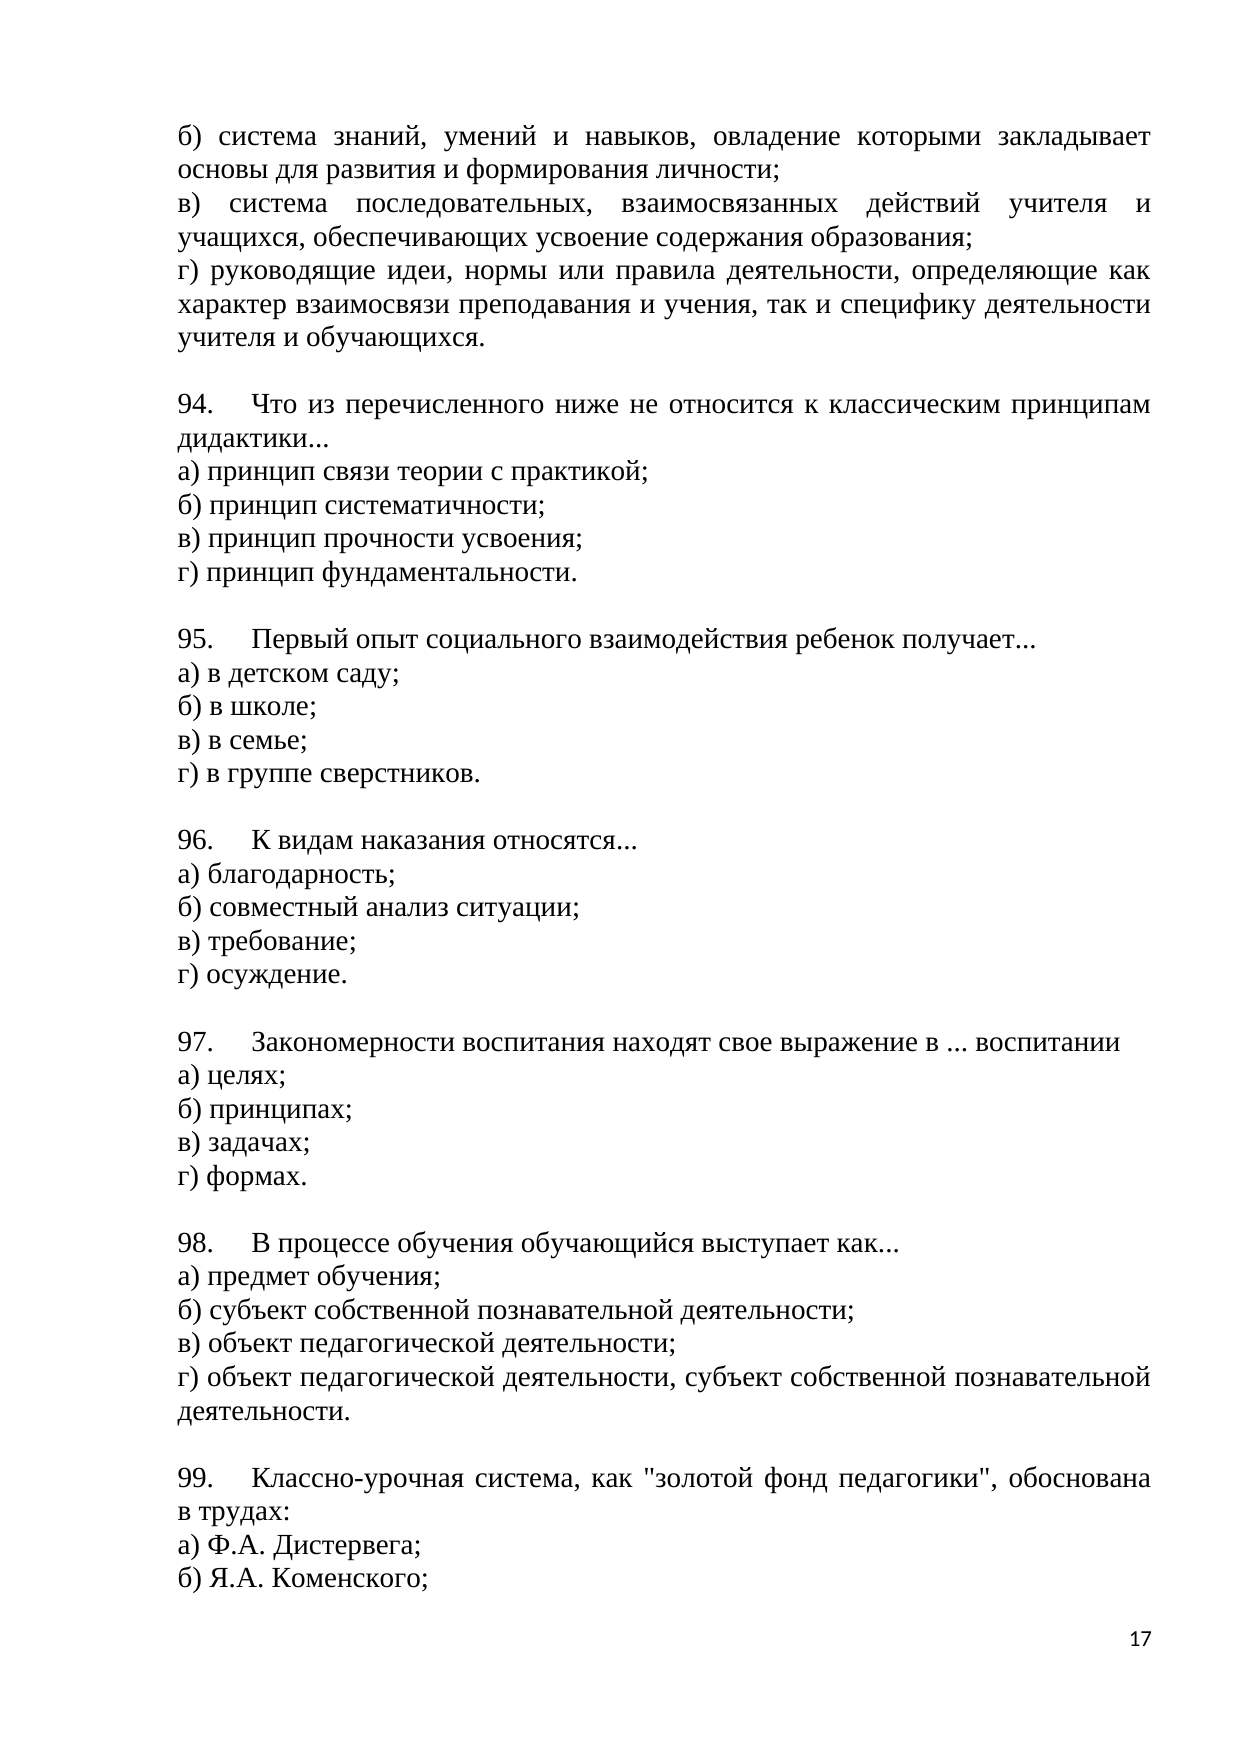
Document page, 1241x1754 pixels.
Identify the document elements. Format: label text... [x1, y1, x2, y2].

list в) принцип прочности усвоения; [177, 521, 1152, 554]
list г) в группе сверстников. [177, 755, 1152, 789]
list г) принцип фундаментальности. [177, 554, 1152, 588]
list б) принципах; [177, 1091, 1152, 1124]
list К видам наказания относятся... [177, 822, 1152, 856]
list а) Ф.А. Дистервега; [177, 1527, 1152, 1560]
list Первый опыт социального взаимодействия ребенок получает... [177, 621, 1152, 655]
list в) требование; [177, 923, 1152, 957]
list в) объект педагогической деятельности; [177, 1326, 1152, 1359]
list г) осуждение. [177, 957, 1152, 990]
list г) формах. [177, 1158, 1152, 1191]
list а) целях; [177, 1057, 1152, 1091]
list в) система последовательных, взаимосвязанных действий учителя и учащихся, обеспечивающих усвоение содержания образования; [177, 185, 1152, 252]
list а) принцип связи теории с практикой; [177, 453, 1152, 487]
list б) принцип систематичности; [177, 487, 1152, 521]
list б) в школе; [177, 688, 1152, 722]
list а) предмет обучения; [177, 1258, 1152, 1292]
list б) система знаний, умений и навыков, овладение которыми закладывает основы для развития и формирования личности; [177, 118, 1152, 185]
list В процессе обучения обучающийся выступает как... [177, 1225, 1152, 1258]
list Классно-урочная система, как "золотой фонд педагогики", обоснована в трудах: [177, 1460, 1152, 1527]
list Что из перечисленного ниже не относится к классическим принципам дидактики... [177, 386, 1152, 453]
list Закономерности воспитания находят свое выражение в ... воспитании [177, 1024, 1152, 1057]
list г) руководящие идеи, нормы или правила деятельности, определяющие как характер взаимосвязи преподавания и учения, так и специфику деятельности учителя и обучающихся. [177, 252, 1152, 353]
list г) объект педагогической деятельности, субъект собственной познавательной деятельности. [177, 1359, 1152, 1426]
list б) субъект собственной познавательной деятельности; [177, 1292, 1152, 1326]
list б) Я.А. Коменского; [177, 1560, 1152, 1594]
list в) в семье; [177, 722, 1152, 755]
list а) в детском саду; [177, 655, 1152, 688]
list а) благодарность; [177, 856, 1152, 889]
list б) совместный анализ ситуации; [177, 889, 1152, 923]
list в) задачах; [177, 1124, 1152, 1158]
